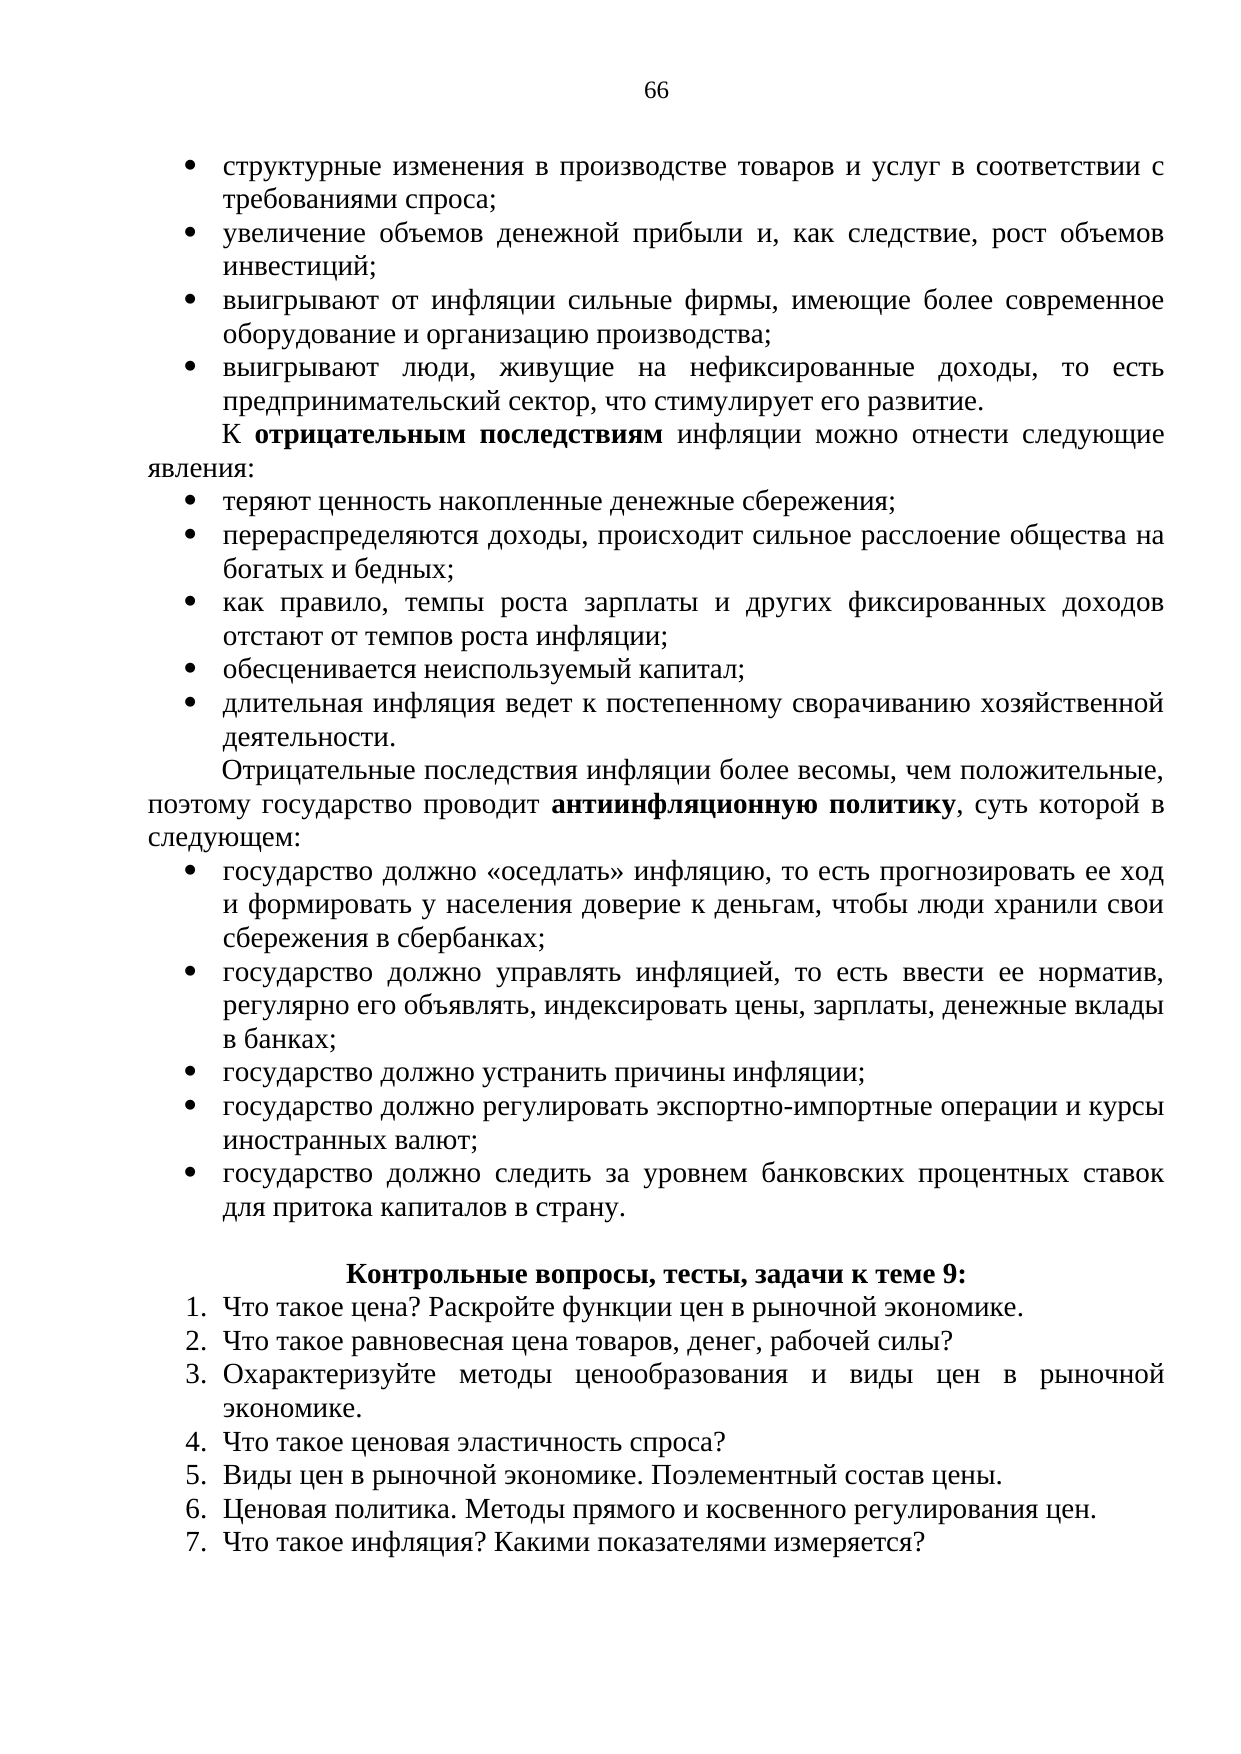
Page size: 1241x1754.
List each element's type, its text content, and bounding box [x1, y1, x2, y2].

list государство должно устранить причины инфляции; [185, 1054, 1165, 1088]
list государство должно управлять инфляцией, то есть ввести ее норматив, регулярно его объявлять, индексировать цены, зарплаты, денежные вклады в банках; [185, 954, 1165, 1054]
text К отрицательным последствиям инфляции можно отнести следующие явления: [148, 416, 1165, 483]
list выигрывают от инфляции сильные фирмы, имеющие более современное оборудование и организацию производства; [185, 282, 1165, 349]
list Что такое цена? Раскройте функции цен в рыночной экономике. [185, 1289, 1165, 1323]
list Виды цен в рыночной экономике. Поэлементный состав цены. [185, 1457, 1165, 1491]
text Контрольные вопросы, тесты, задачи к теме 9: [148, 1256, 1165, 1289]
list теряют ценность накопленные денежные сбережения; [185, 483, 1165, 517]
list государство должно регулировать экспортно-импортные операции и курсы иностранных валют; [185, 1088, 1165, 1155]
list государство должно «оседлать» инфляцию, то есть прогнозировать ее ход и формировать у населения доверие к деньгам, чтобы люди хранили свои сбережения в сбербанках; [185, 853, 1165, 954]
list как правило, темпы роста зарплаты и других фиксированных доходов отстают от темпов роста инфляции; [185, 584, 1165, 652]
list Что такое равновесная цена товаров, денег, рабочей силы? [185, 1323, 1165, 1357]
list государство должно следить за уровнем банковских процентных ставок для притока капиталов в страну. [185, 1155, 1165, 1222]
list обесценивается неиспользуемый капитал; [185, 652, 1165, 685]
list Ценовая политика. Методы прямого и косвенного регулирования цен. [185, 1491, 1165, 1524]
list Что такое инфляция? Какими показателями измеряется? [185, 1524, 1165, 1558]
list перераспределяются доходы, происходит сильное расслоение общества на богатых и бедных; [185, 517, 1165, 584]
list структурные изменения в производстве товаров и услуг в соответствии с требованиями спроса; [185, 148, 1165, 215]
text Отрицательные последствия инфляции более весомы, чем положительные, поэтому государство проводит антиинфляционную политику, суть которой в следующем: [148, 752, 1165, 853]
list выигрывают люди, живущие на нефиксированные доходы, то есть предпринимательский сектор, что стимулирует его развитие. [185, 349, 1165, 416]
list Что такое ценовая эластичность спроса? [185, 1424, 1165, 1457]
list Охарактеризуйте методы ценообразования и виды цен в рыночной экономике. [185, 1357, 1165, 1424]
list длительная инфляция ведет к постепенному сворачиванию хозяйственной деятельности. [185, 685, 1165, 752]
list увеличение объемов денежной прибыли и, как следствие, рост объемов инвестиций; [185, 215, 1165, 282]
